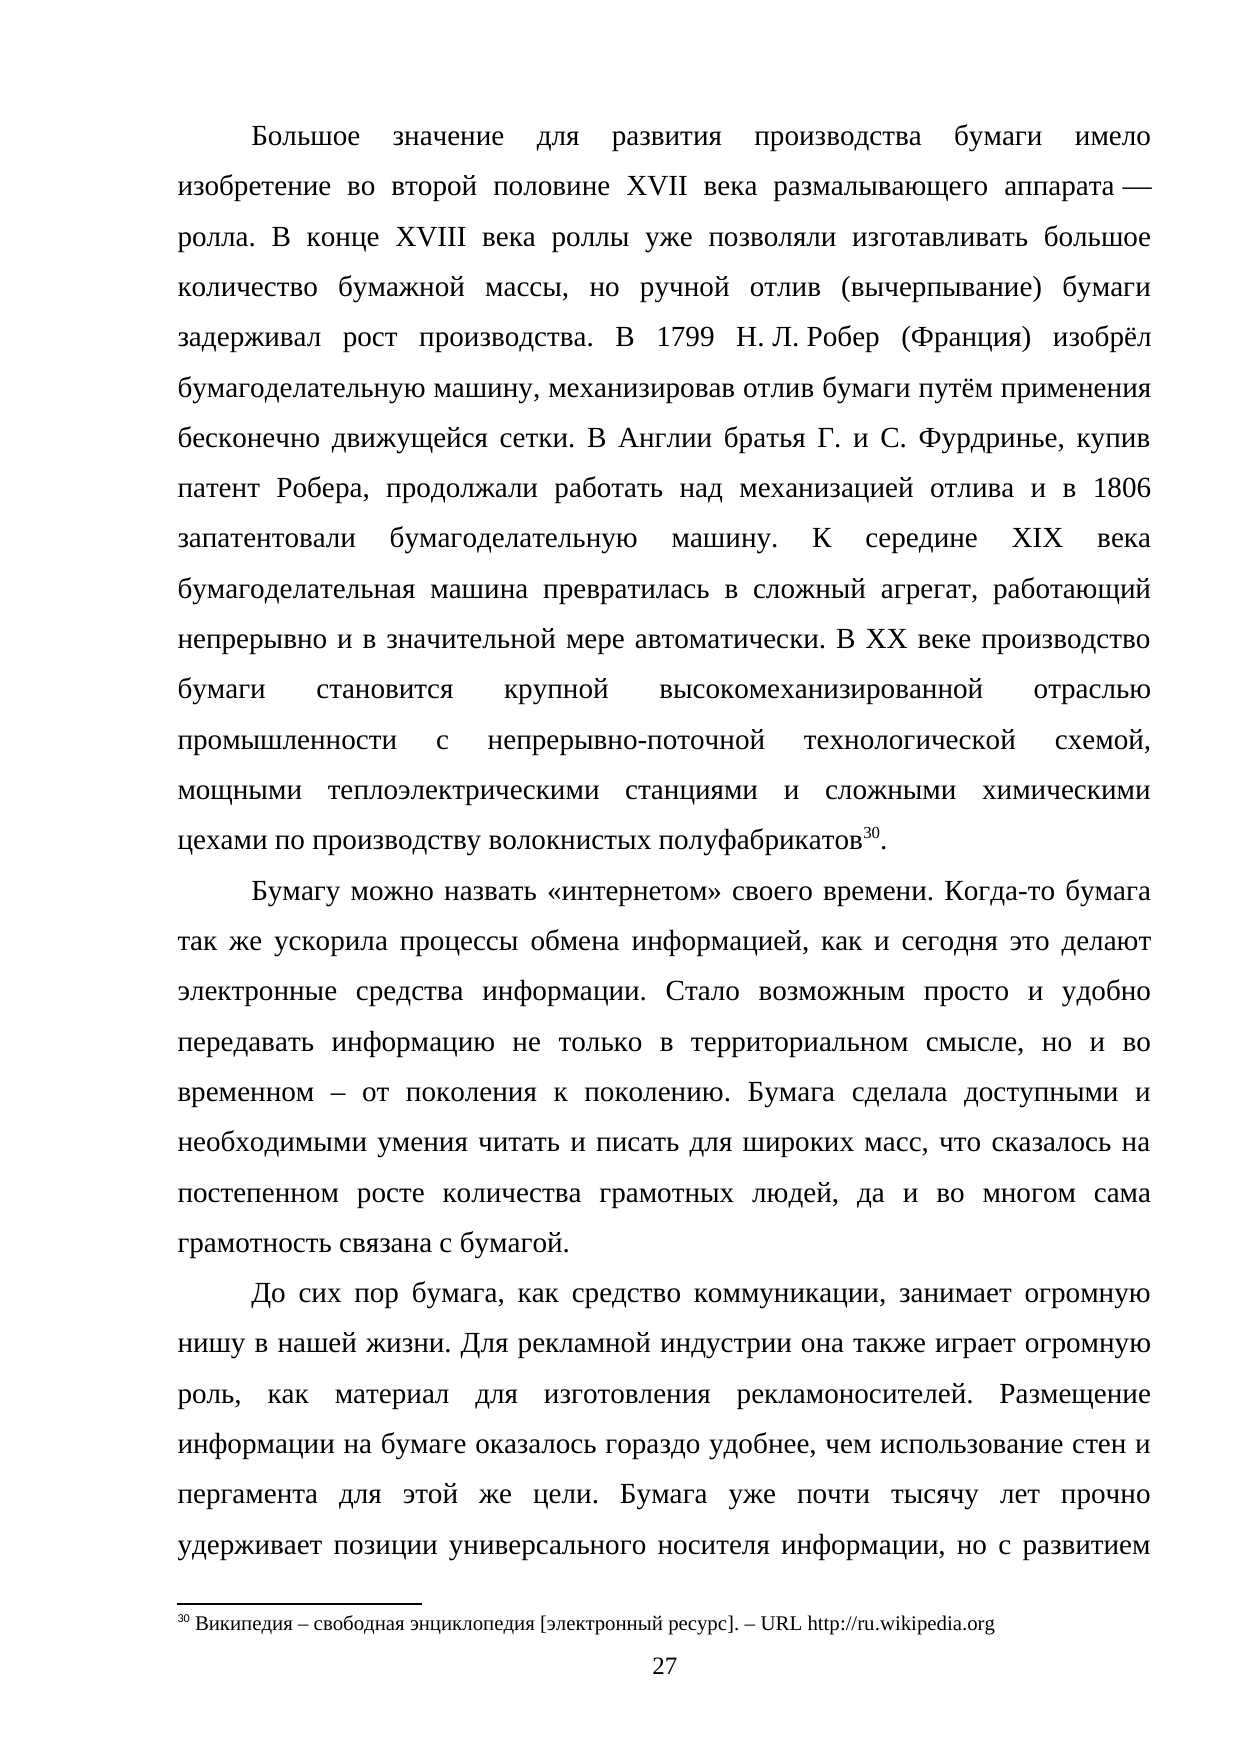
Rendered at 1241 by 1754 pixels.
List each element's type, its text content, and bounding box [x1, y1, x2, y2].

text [177, 1275, 1152, 1560]
text Бумагу можно назвать «интернетом» своего времени. Когда-то бумага так же ускорила процессы обмена информацией, как и сегодня это делают электронные средства информации. Стало возможным просто и удобно передавать информацию не только в территориальном смысле, но и во временном – от поколения к поколению. Бумага сделала доступными и необходимыми умения читать и писать для широких масс, что сказалось на постепенном росте количества грамотных людей, да и во многом сама грамотность связана с бумагой. [177, 873, 1152, 1258]
text Большое значение для развития производства бумаги имело изобретение во второй половине XVII века размалывающего аппарата — ролла. В конце XVIII века роллы уже позволяли изготавливать большое количество бумажной массы, но ручной отлив (вычерпывание) бумаги задерживал рост производства. В 1799 Н. Л. Робер (Франция) изобрёл бумагоделательную машину, механизировав отлив бумаги путём применения бесконечно движущейся сетки. В Англии братья Г. и С. Фурдринье, купив патент Робера, продолжали работать над механизацией отлива и в 1806 запатентовали бумагоделательную машину. К середине XIX века бумагоделательная машина превратилась в сложный агрегат, работающий непрерывно и в значительной мере автоматически. В XX веке производство бумаги становится крупной высокомеханизированной отраслью промышленности с непрерывно-поточной технологической схемой, мощными теплоэлектрическими станциями и сложными химическими цехами по производству волокнистых полуфабрикатов. [177, 118, 1152, 856]
